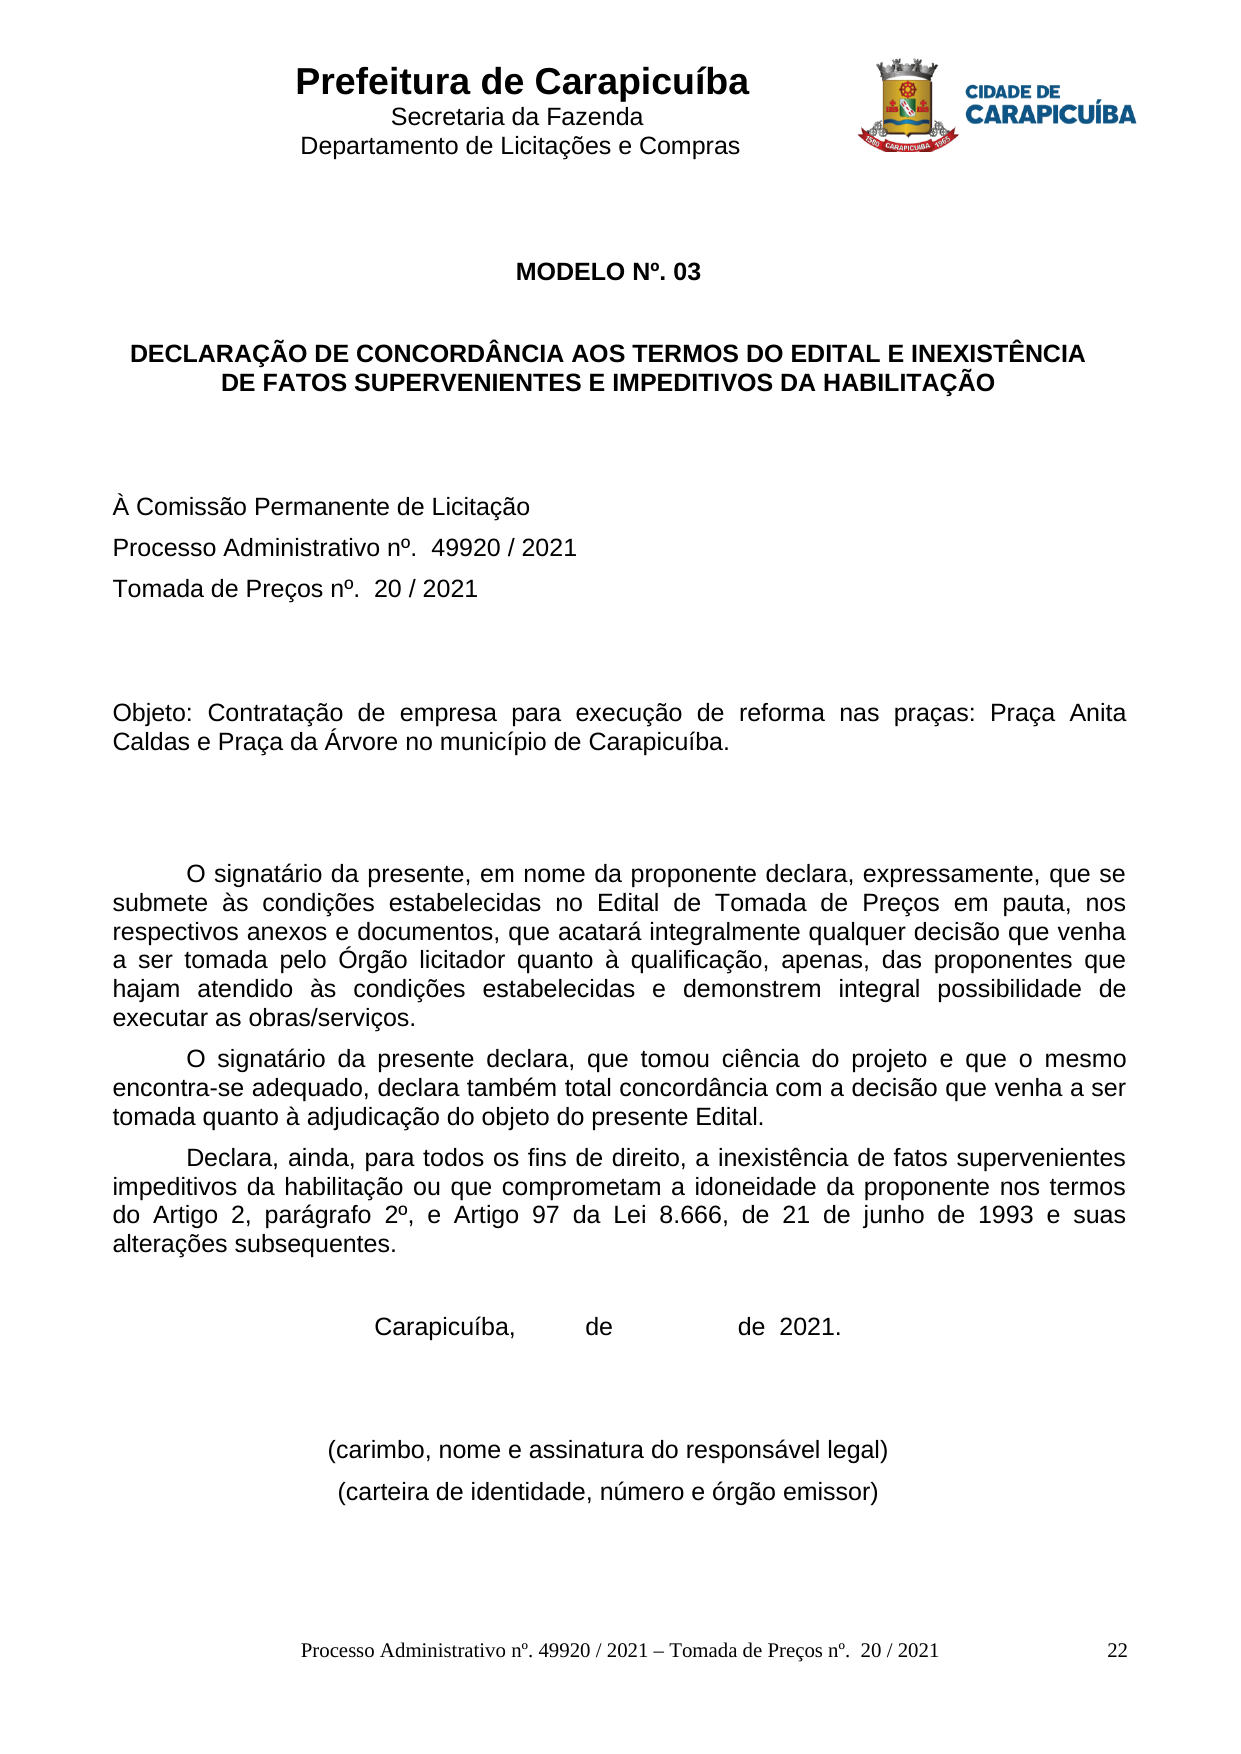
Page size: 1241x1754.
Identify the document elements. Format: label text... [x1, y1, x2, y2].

text DECLARAÇÃO DE CONCORDÂNCIA AOS TERMOS DO EDITAL E INEXISTÊNCIA DE FATOS SUPERVENIENTES E IMPEDITIVOS DA HABILITAÇÃO [112, 339, 1104, 397]
text (carteira de identidade, número e órgão emissor) [112, 1477, 1104, 1505]
text Carapicuíba, de de 2021. [112, 1312, 1104, 1340]
text O signatário da presente declara, que tomou ciência do projeto e que o mesmo encontra-se adequado, declara também total concordância com a decisão que venha a ser tomada quanto à adjudicação do objeto do presente Edital. [112, 1044, 1128, 1130]
text Processo Administrativo nº. 49920 / 2021 [112, 533, 1104, 562]
picture [857, 57, 1139, 152]
text (carimbo, nome e assinatura do responsável legal) [112, 1435, 1104, 1464]
text Objeto: Contratação de empresa para execução de reforma nas praças: Praça Anita Caldas e Praça da Árvore no município de Carapicuíba. [112, 698, 1128, 756]
text O signatário da presente, em nome da proponente declara, expressamente, que se submete às condições estabelecidas no Edital de Tomada de Preços em pauta, nos respectivos anexos e documentos, que acatará integralmente qualquer decisão que venha a ser tomada pelo Órgão licitador quanto à qualificação, apenas, das proponentes que hajam atendido às condições estabelecidas e demonstrem integral possibilidade de executar as obras/serviços. [112, 859, 1128, 1032]
text MODELO Nº. 03 [112, 257, 1104, 286]
text Tomada de Preços nº. 20 / 2021 [112, 574, 1104, 603]
text À Comissão Permanente de Licitação [112, 492, 1104, 521]
text Declara, ainda, para todos os fins de direito, a inexistência de fatos supervenientes impeditivos da habilitação ou que comprometam a idoneidade da proponente nos termos do Artigo 2, parágrafo 2º, e Artigo 97 da Lei 8.666, de 21 de junho de 1993 e suas alterações subsequentes. [112, 1143, 1128, 1258]
